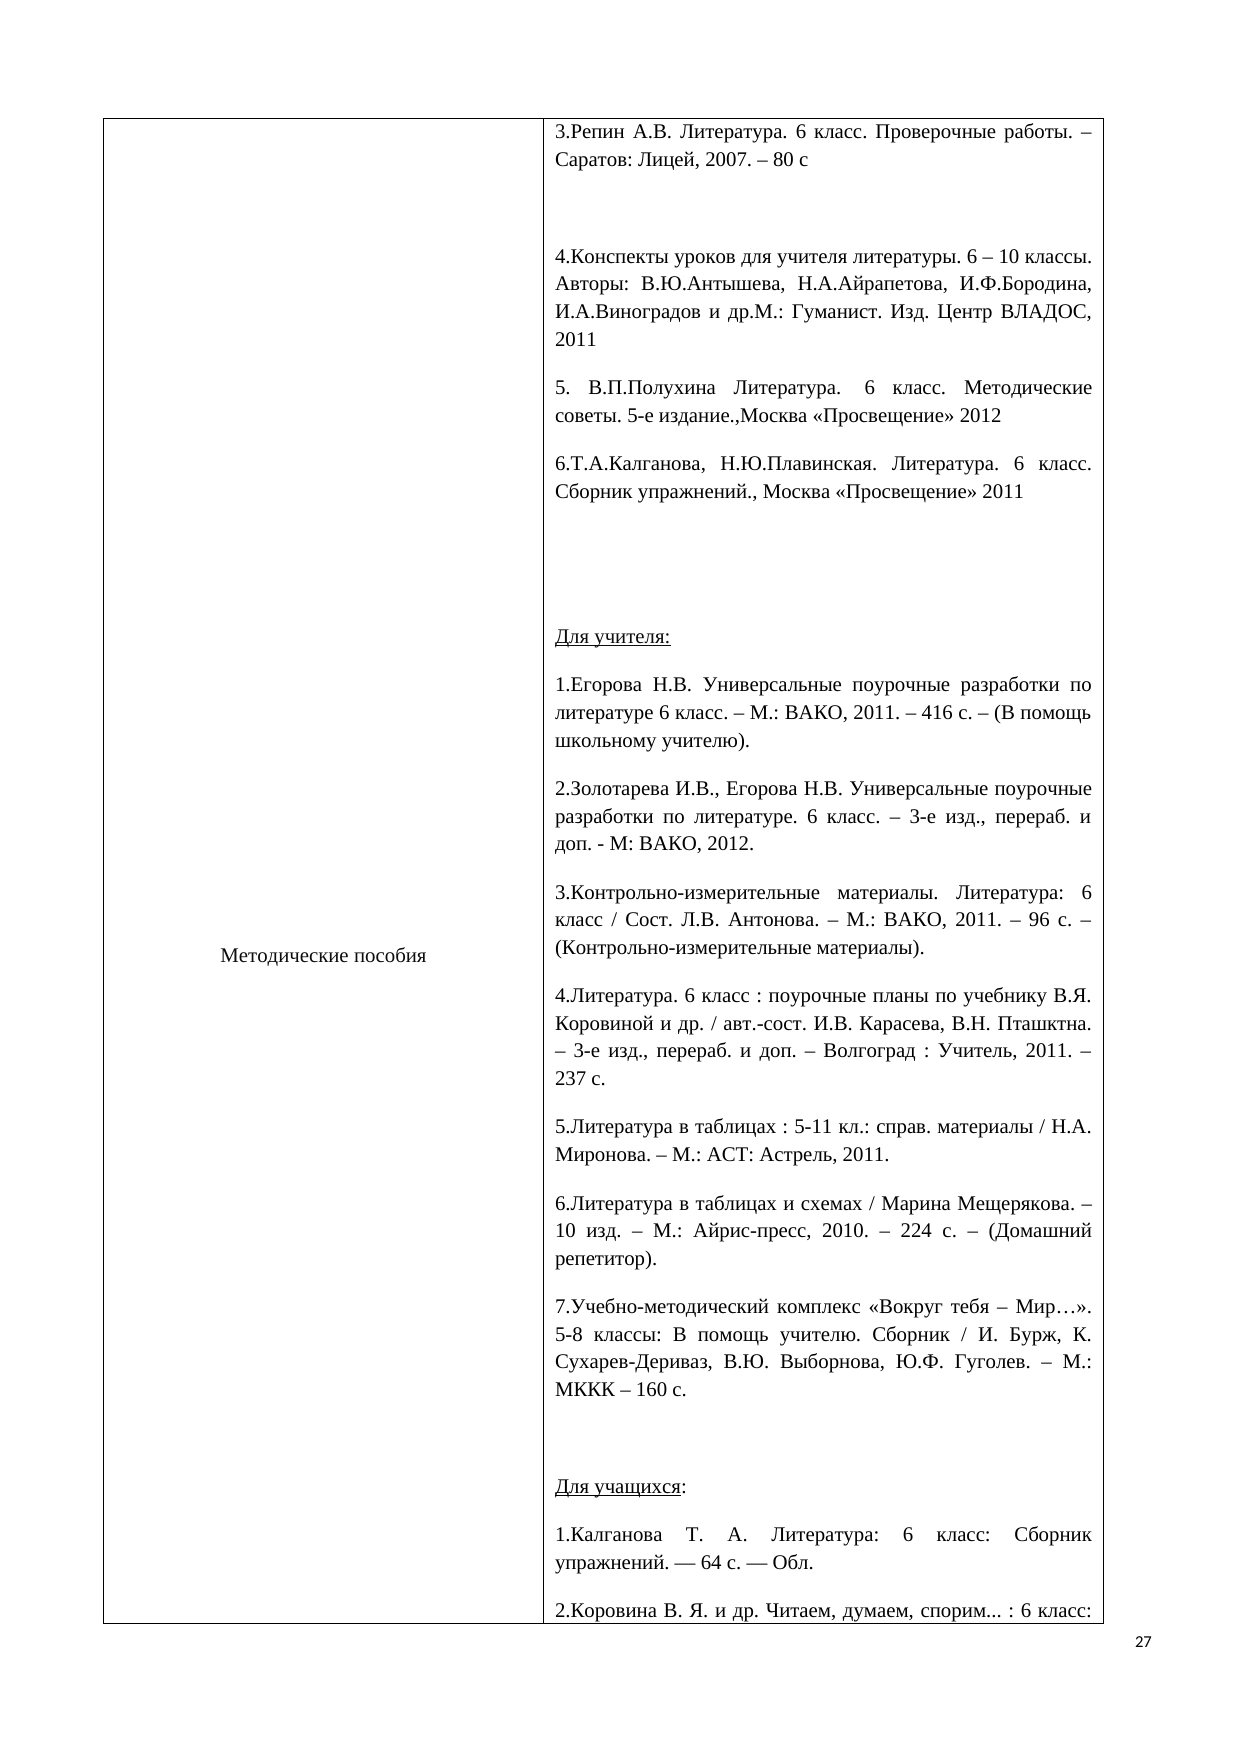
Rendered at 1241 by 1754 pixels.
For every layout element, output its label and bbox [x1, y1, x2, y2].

table_cell [104, 119, 543, 1622]
table_cell [544, 119, 1103, 1622]
